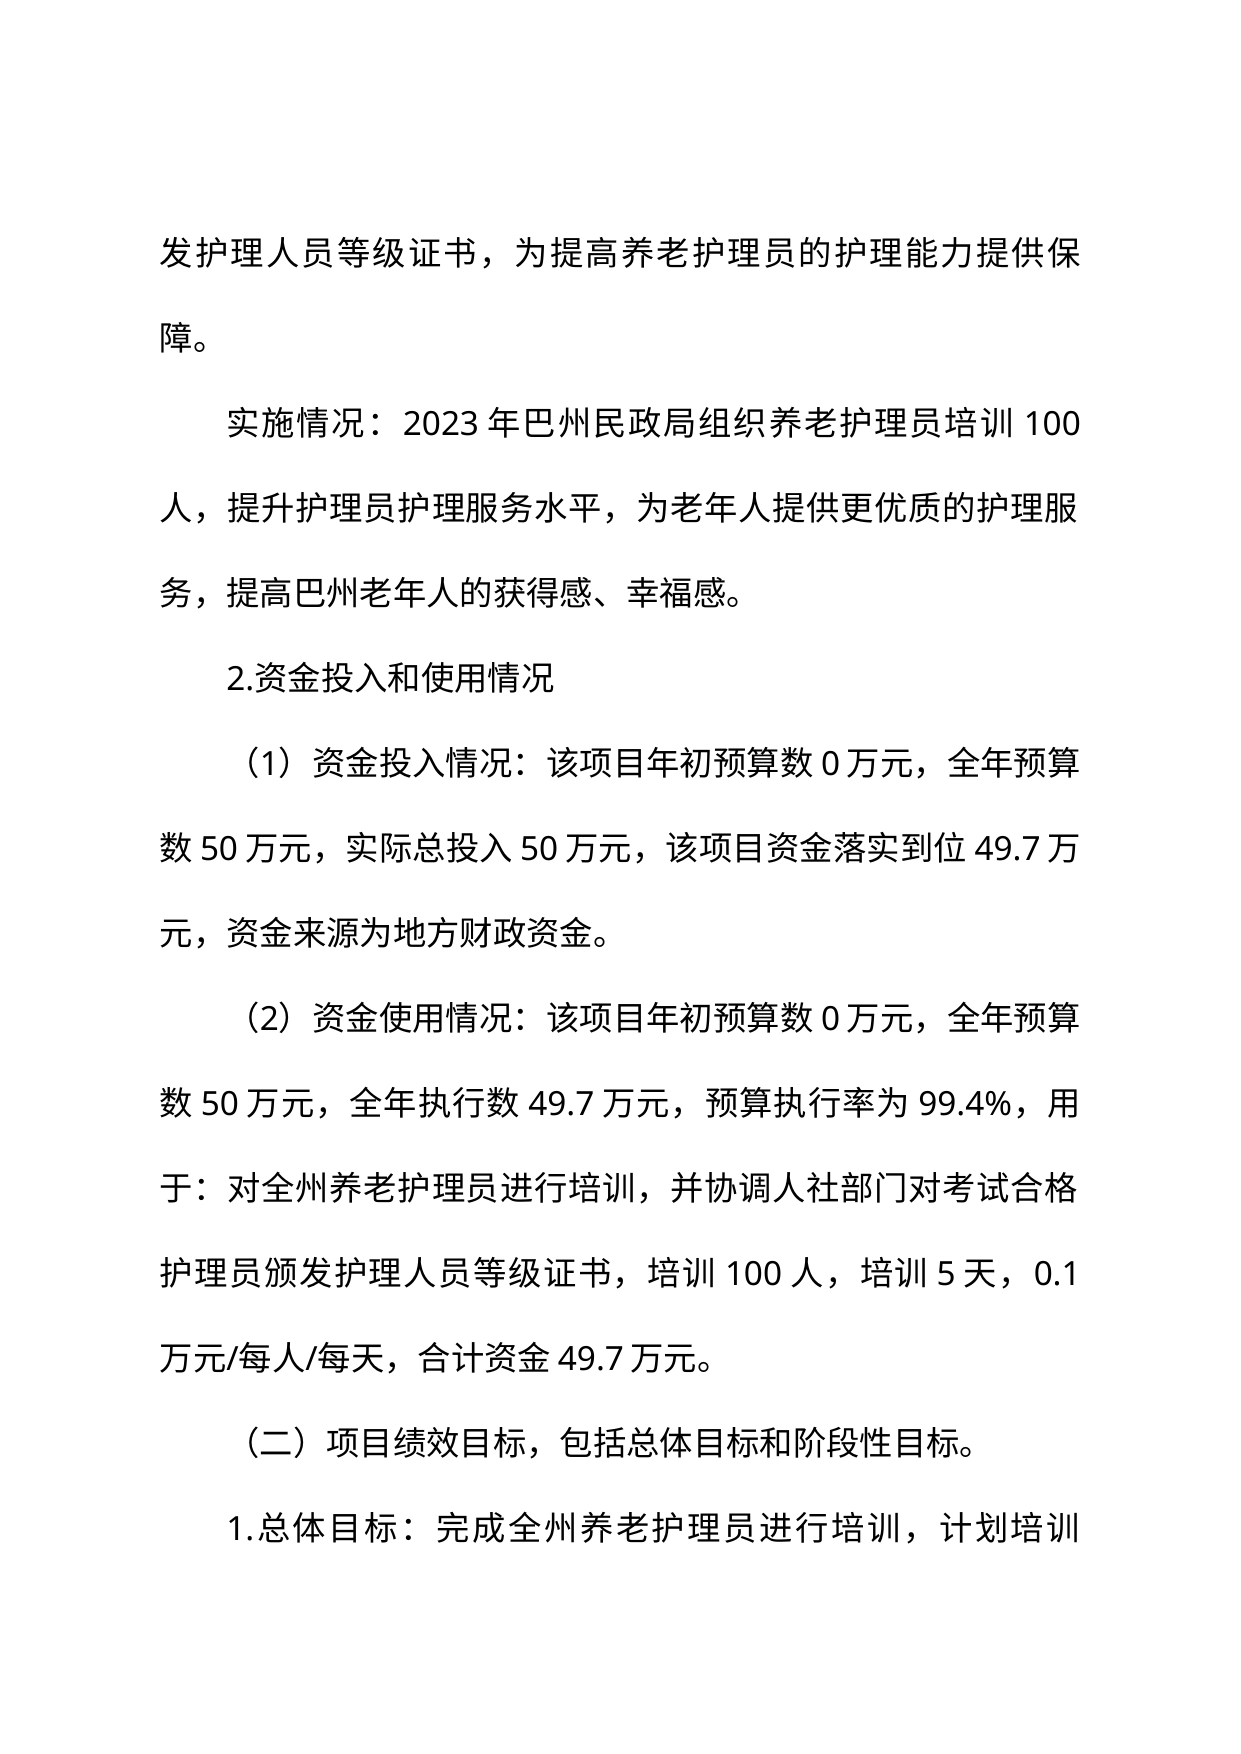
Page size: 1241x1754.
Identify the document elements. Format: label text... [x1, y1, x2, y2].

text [159, 1484, 1081, 1569]
text （2）资金使用情况：该项目年初预算数0万元，全年预算数50万元，全年执行数49.7万元，预算执行率为99.4%，用于：对全州养老护理员进行培训，并协调人社部门对考试合格护理员颁发护理人员等级证书，培训100人，培训5天，0.1万元/每人/每天，合计资金49.7万元。 [159, 974, 1081, 1399]
text 实施情况：2023年巴州民政局组织养老护理员培训100人，提升护理员护理服务水平，为老年人提供更优质的护理服务，提高巴州老年人的获得感、幸福感。 [159, 379, 1081, 634]
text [159, 209, 1081, 379]
text （二）项目绩效目标，包括总体目标和阶段性目标。 [159, 1399, 1081, 1484]
text （1）资金投入情况：该项目年初预算数0万元，全年预算数50万元，实际总投入50万元，该项目资金落实到位49.7万元，资金来源为地方财政资金。 [159, 719, 1081, 974]
text 2.资金投入和使用情况 [159, 634, 1081, 719]
